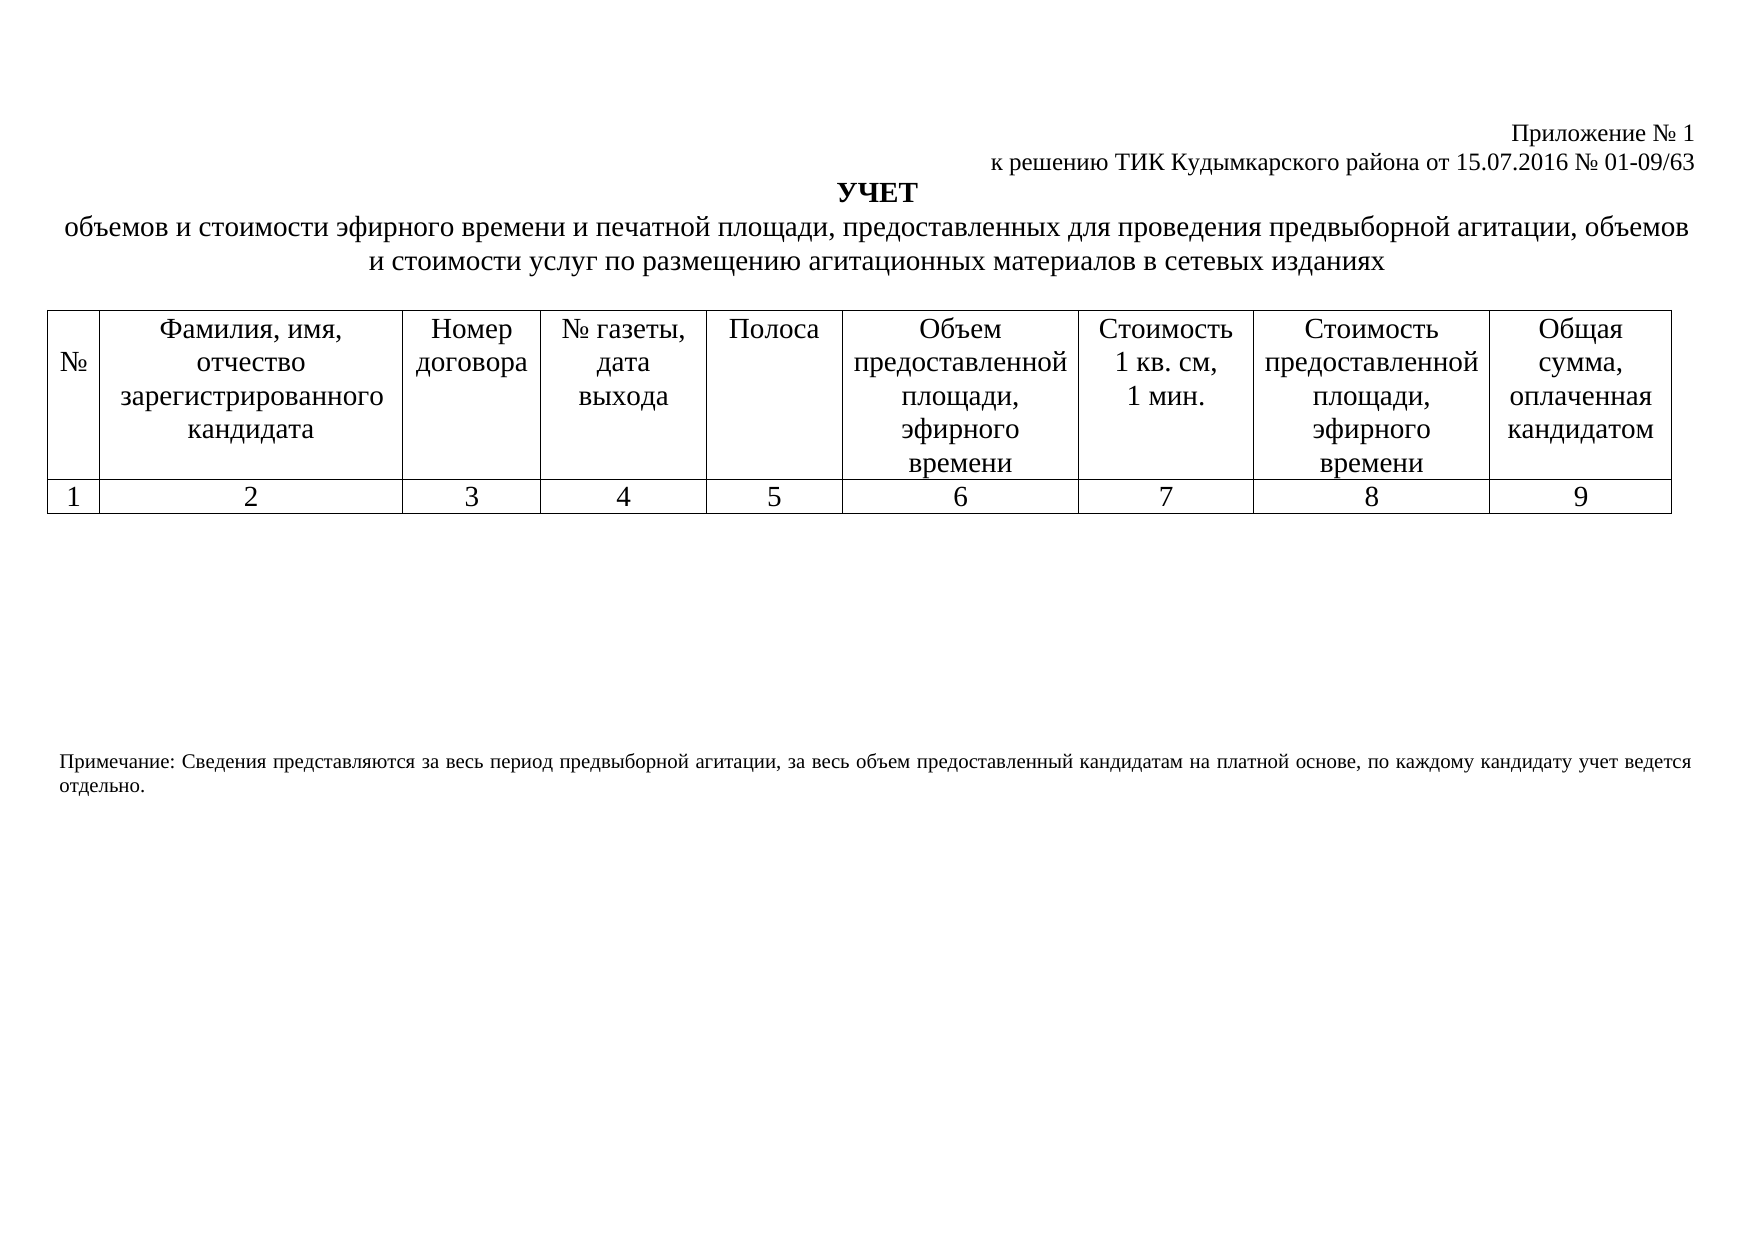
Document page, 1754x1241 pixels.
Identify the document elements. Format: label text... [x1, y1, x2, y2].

table_header Объем предоставленной площади, эфирного времени [843, 311, 1078, 478]
table_header Номер договора [403, 311, 540, 478]
table_cell 1 [48, 480, 99, 513]
table_cell 3 [403, 480, 540, 513]
text Примечание: Сведения представляются за весь период предвыборной агитации, за весь объем предоставленный кандидатам на платной основе, по каждому кандидату учет ведется отдельно. [59, 749, 1695, 797]
table_cell 5 [707, 480, 842, 513]
text объемов и стоимости эфирного времени и печатной площади, предоставленных для проведения предвыборной агитации, объемов и стоимости услуг по размещению агитационных материалов в сетевых изданиях [59, 209, 1695, 276]
text УЧЕТ [59, 176, 1695, 209]
table_cell 4 [541, 480, 706, 513]
table_header Фамилия, имя, отчество зарегистрированного кандидата [100, 311, 402, 478]
table_cell 9 [1490, 480, 1671, 513]
table_cell 2 [100, 480, 402, 513]
table_header Полоса [707, 311, 842, 478]
table_header № [48, 311, 99, 478]
table_cell 6 [843, 480, 1078, 513]
table_header Стоимость 1 кв. см, 1 мин. [1079, 311, 1253, 478]
table_header № газеты, дата выхода [541, 311, 706, 478]
text Приложение № 1 [59, 118, 1695, 147]
text к решению ТИК Кудымкарского района от 15.07.2016 № 01-09/63 [59, 147, 1695, 176]
table_cell 7 [1079, 480, 1253, 513]
table_header Стоимость предоставленной площади, эфирного времени [1254, 311, 1489, 478]
table_cell 8 [1254, 480, 1489, 513]
table_header Общая сумма, оплаченная кандидатом [1490, 311, 1671, 478]
